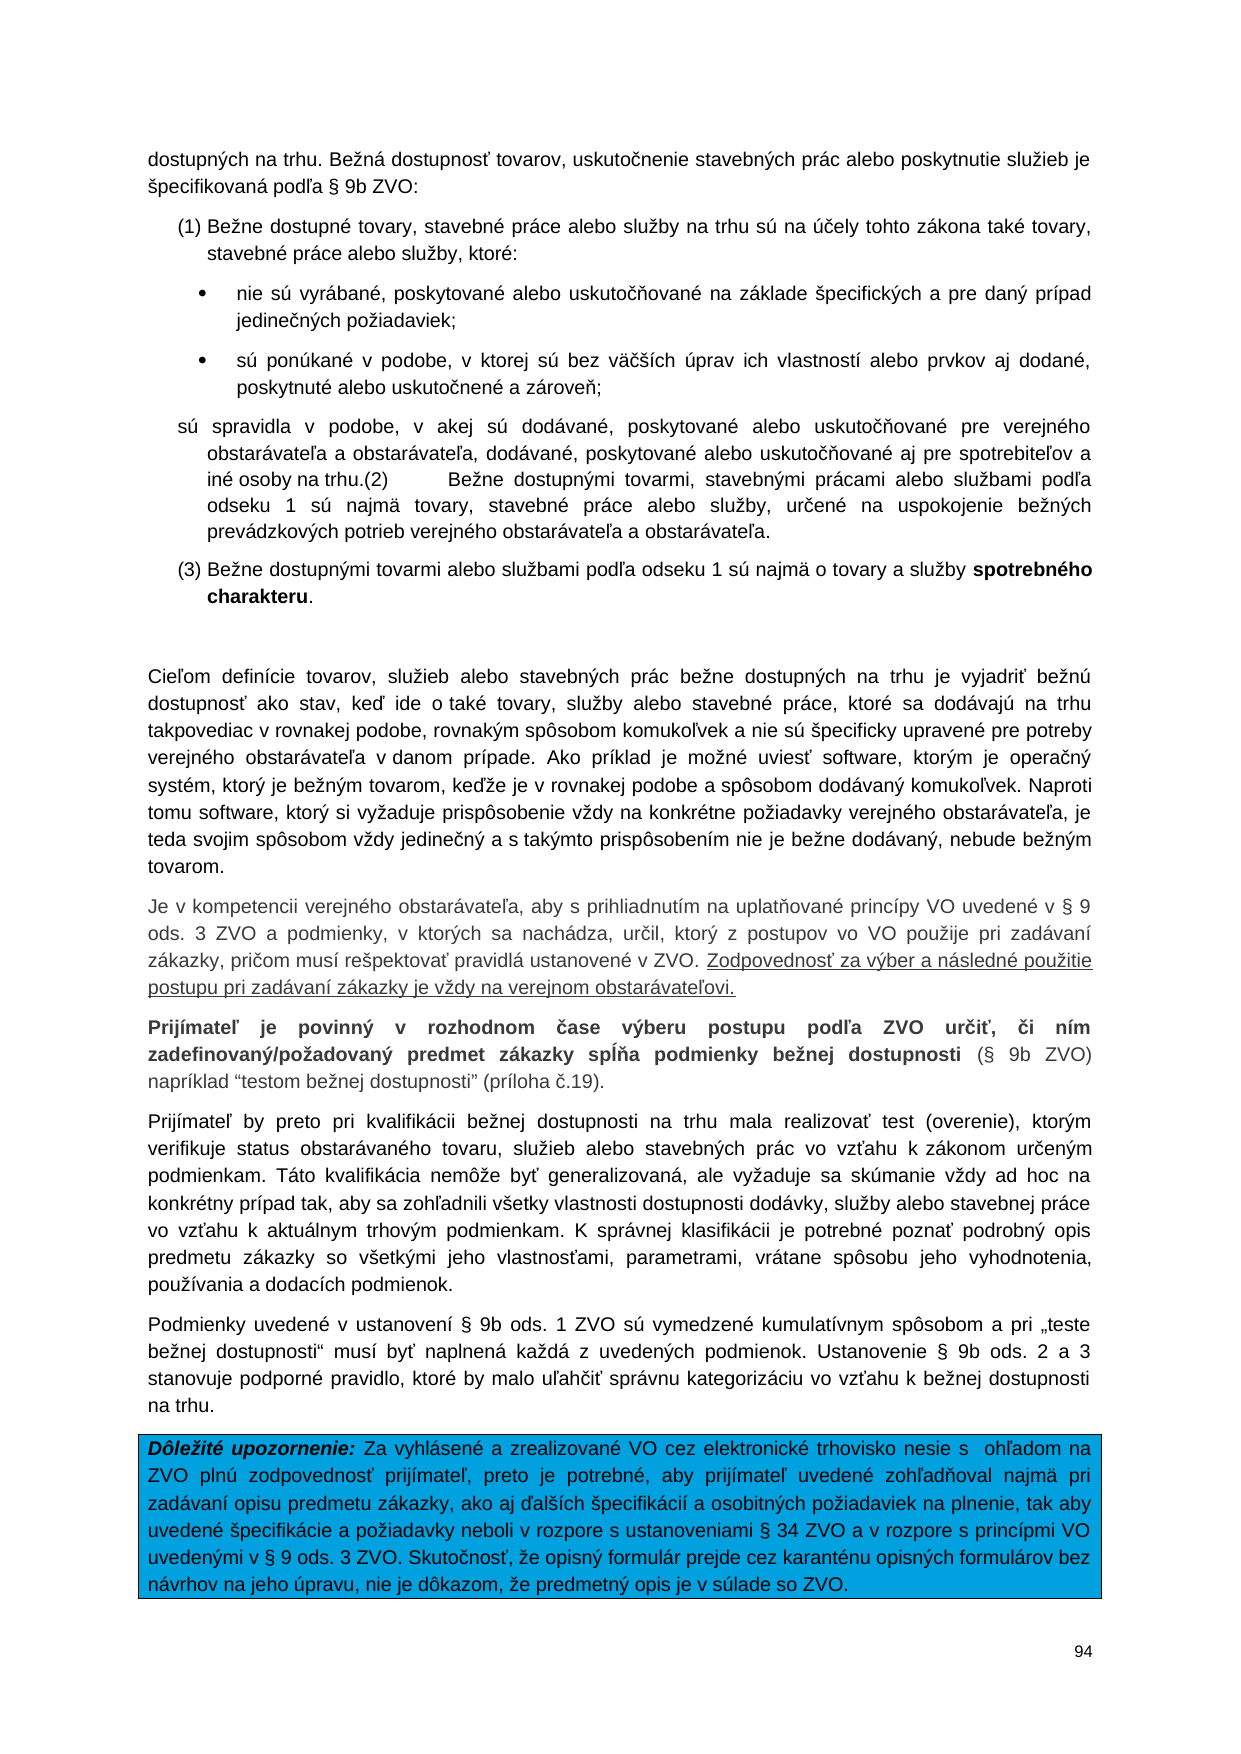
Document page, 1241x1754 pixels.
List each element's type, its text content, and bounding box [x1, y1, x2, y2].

list Bežne dostupné tovary, stavebné práce alebo služby na trhu sú na účely tohto zákona také tovary, stavebné práce alebo služby, ktoré: [177, 214, 1092, 264]
text nie sú vyrábané, poskytované alebo uskutočňované na základe špecifických a pre daný prípad jedinečných požiadaviek; [199, 281, 1092, 331]
text (3) Bežne dostupnými tovarmi alebo službami podľa odseku 1 sú najmä o tovary a služby spotrebného charakteru. [177, 558, 1092, 608]
text Prijímateľ by preto pri kvalifikácii bežnej dostupnosti na trhu mala realizovať test (overenie), ktorým verifikuje status obstarávaného tovaru, služieb alebo stavebných prác vo vzťahu k zákonom určeným podmienkam. Táto kvalifikácia nemôže byť generalizovaná, ale vyžaduje sa skúmanie vždy ad hoc na konkrétny prípad tak, aby sa zohľadnili všetky vlastnosti dostupnosti dodávky, služby alebo stavebnej práce vo vzťahu k aktuálnym trhovým podmienkam. K správnej klasifikácii je potrebné poznať podrobný opis predmetu zákazky so všetkými jeho vlastnosťami, parametrami, vrátane spôsobu jeho vyhodnotenia, používania a dodacích podmienok. [148, 1110, 1092, 1296]
text Je v kompetencii verejného obstarávateľa, aby s prihliadnutím na uplatňované princípy VO uvedené v § 9 ods. 3 ZVO a podmienky, v ktorých sa nachádza, určil, ktorý z postupov vo VO použije pri zadávaní zákazky, pričom musí rešpektovať pravidlá ustanovené v ZVO. Zodpovednosť za výber a následné použitie postupu pri zadávaní zákazky je vždy na verejnom obstarávateľovi. [148, 895, 1092, 999]
text Prijímateľ je povinný v rozhodnom čase výberu postupu podľa ZVO určiť, či ním zadefinovaný/požadovaný predmet zákazky spĺňa podmienky bežnej dostupnosti (§ 9b ZVO) napríklad “testom bežnej dostupnosti” (príloha č.19). [148, 1016, 1092, 1093]
text sú spravidla v podobe, v akej sú dodávané, poskytované alebo uskutočňované pre verejného obstarávateľa a obstarávateľa, dodávané, poskytované alebo uskutočňované aj pre spotrebiteľov a iné osoby na trhu.(2) Bežne dostupnými tovarmi, stavebnými prácami alebo službami podľa odseku 1 sú najmä tovary, stavebné práce alebo služby, určené na uspokojenie bežných prevádzkových potrieb verejného obstarávateľa a obstarávateľa. [177, 415, 1092, 542]
text Podmienky uvedené v ustanovení § 9b ods. 1 ZVO sú vymedzené kumulatívnym spôsobom a pri „teste bežnej dostupnosti“ musí byť naplnená každá z uvedených podmienok. Ustanovenie § 9b ods. 2 a 3 stanovuje podporné pravidlo, ktoré by malo uľahčiť správnu kategorizáciu vo vzťahu k bežnej dostupnosti na trhu. [148, 1313, 1092, 1417]
text Dôležité upozornenie: Za vyhlásené a zrealizované VO cez elektronické trhovisko nesie s ohľadom na ZVO plnú zodpovednosť prijímateľ, preto je potrebné, aby prijímateľ uvedené zohľadňoval najmä pri zadávaní opisu predmetu zákazky, ako aj ďalších špecifikácií a osobitných požiadaviek na plnenie, tak aby uvedené špecifikácie a požiadavky neboli v rozpore s ustanoveniami § 34 ZVO a v rozpore s princípmi VO uvedenými v § 9 ods. 3 ZVO. Skutočnosť, že opisný formulár prejde cez karanténu opisných formulárov bez návrhov na jeho úpravu, nie je dôkazom, že predmetný opis je v súlade so ZVO. [139, 1435, 1101, 1598]
text Cieľom definície tovarov, služieb alebo stavebných prác bežne dostupných na trhu je vyjadriť bežnú dostupnosť ako stav, keď ide o také tovary, služby alebo stavebné práce, ktoré sa dodávajú na trhu takpovediac v rovnakej podobe, rovnakým spôsobom komukoľvek a nie sú špecificky upravené pre potreby verejného obstarávateľa v danom prípade. Ako príklad je možné uviesť software, ktorým je operačný systém, ktorý je bežným tovarom, keďže je v rovnakej podobe a spôsobom dodávaný komukoľvek. Naproti tomu software, ktorý si vyžaduje prispôsobenie vždy na konkrétne požiadavky verejného obstarávateľa, je teda svojim spôsobom vždy jedinečný a s takýmto prispôsobením nie je bežne dodávaný, nebude bežným tovarom. [148, 665, 1092, 878]
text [148, 148, 1092, 198]
text sú ponúkané v podobe, v ktorej sú bez väčších úprav ich vlastností alebo prvkov aj dodané, poskytnuté alebo uskutočnené a zároveň; [199, 348, 1092, 398]
